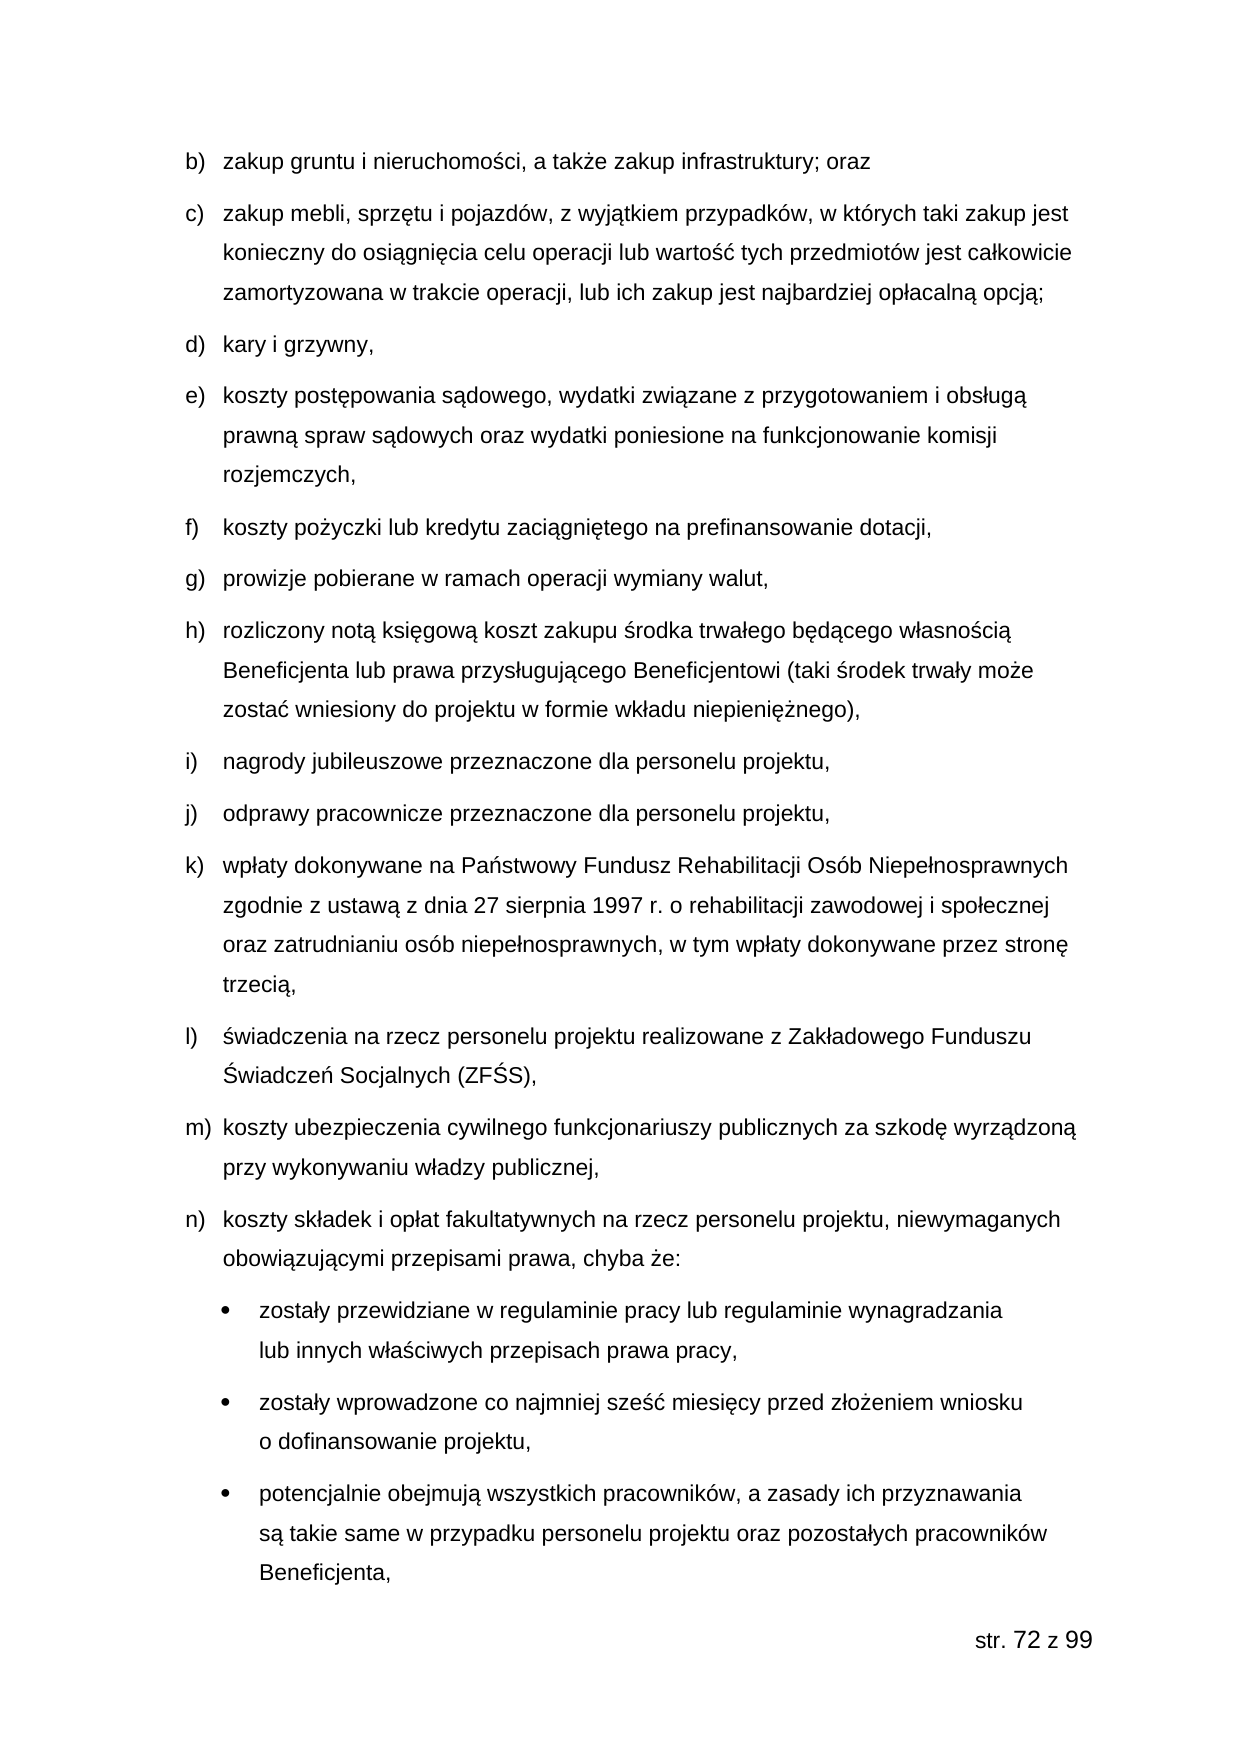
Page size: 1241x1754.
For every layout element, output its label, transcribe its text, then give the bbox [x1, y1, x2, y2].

list rozliczony notą księgową koszt zakupu środka trwałego będącego własnością Beneficjenta lub prawa przysługującego Beneficjentowi (taki środek trwały może zostać wniesiony do projektu w formie wkładu niepieniężnego), [185, 617, 1093, 723]
list zostały wprowadzone co najmniej sześć miesięcy przed złożeniem wniosku o dofinansowanie projektu, [221, 1388, 1093, 1454]
list prowizje pobierane w ramach operacji wymiany walut, [185, 565, 1093, 592]
list zostały przewidziane w regulaminie pracy lub regulaminie wynagradzania lub innych właściwych przepisach prawa pracy, [221, 1297, 1093, 1363]
list kary i grzywny, [185, 331, 1093, 357]
list zakup mebli, sprzętu i pojazdów, z wyjątkiem przypadków, w których taki zakup jest konieczny do osiągnięcia celu operacji lub wartość tych przedmiotów jest całkowicie zamortyzowana w trakcie operacji, lub ich zakup jest najbardziej opłacalną opcją; [185, 199, 1093, 305]
list świadczenia na rzecz personelu projektu realizowane z Zakładowego Funduszu Świadczeń Socjalnych (ZFŚS), [185, 1023, 1093, 1088]
list koszty składek i opłat fakultatywnych na rzecz personelu projektu, niewymaganych obowiązującymi przepisami prawa, chyba że: [185, 1206, 1093, 1271]
list koszty pożyczki lub kredytu zaciągniętego na prefinansowanie dotacji, [185, 513, 1093, 540]
list koszty postępowania sądowego, wydatki związane z przygotowaniem i obsługą prawną spraw sądowych oraz wydatki poniesione na funkcjonowanie komisji rozjemczych, [185, 382, 1093, 488]
list odprawy pracownicze przeznaczone dla personelu projektu, [185, 800, 1093, 827]
list zakup gruntu i nieruchomości, a także zakup infrastruktury; oraz [185, 148, 1093, 174]
list potencjalnie obejmują wszystkich pracowników, a zasady ich przyznawania są takie same w przypadku personelu projektu oraz pozostałych pracowników Beneficjenta, [221, 1480, 1093, 1585]
list koszty ubezpieczenia cywilnego funkcjonariuszy publicznych za szkodę wyrządzoną przy wykonywaniu władzy publicznej, [185, 1114, 1093, 1180]
list nagrody jubileuszowe przeznaczone dla personelu projektu, [185, 748, 1093, 775]
list wpłaty dokonywane na Państwowy Fundusz Rehabilitacji Osób Niepełnosprawnych zgodnie z ustawą z dnia 27 sierpnia 1997 r. o rehabilitacji zawodowej i społecznej oraz zatrudnianiu osób niepełnosprawnych, w tym wpłaty dokonywane przez stronę trzecią, [185, 852, 1093, 997]
